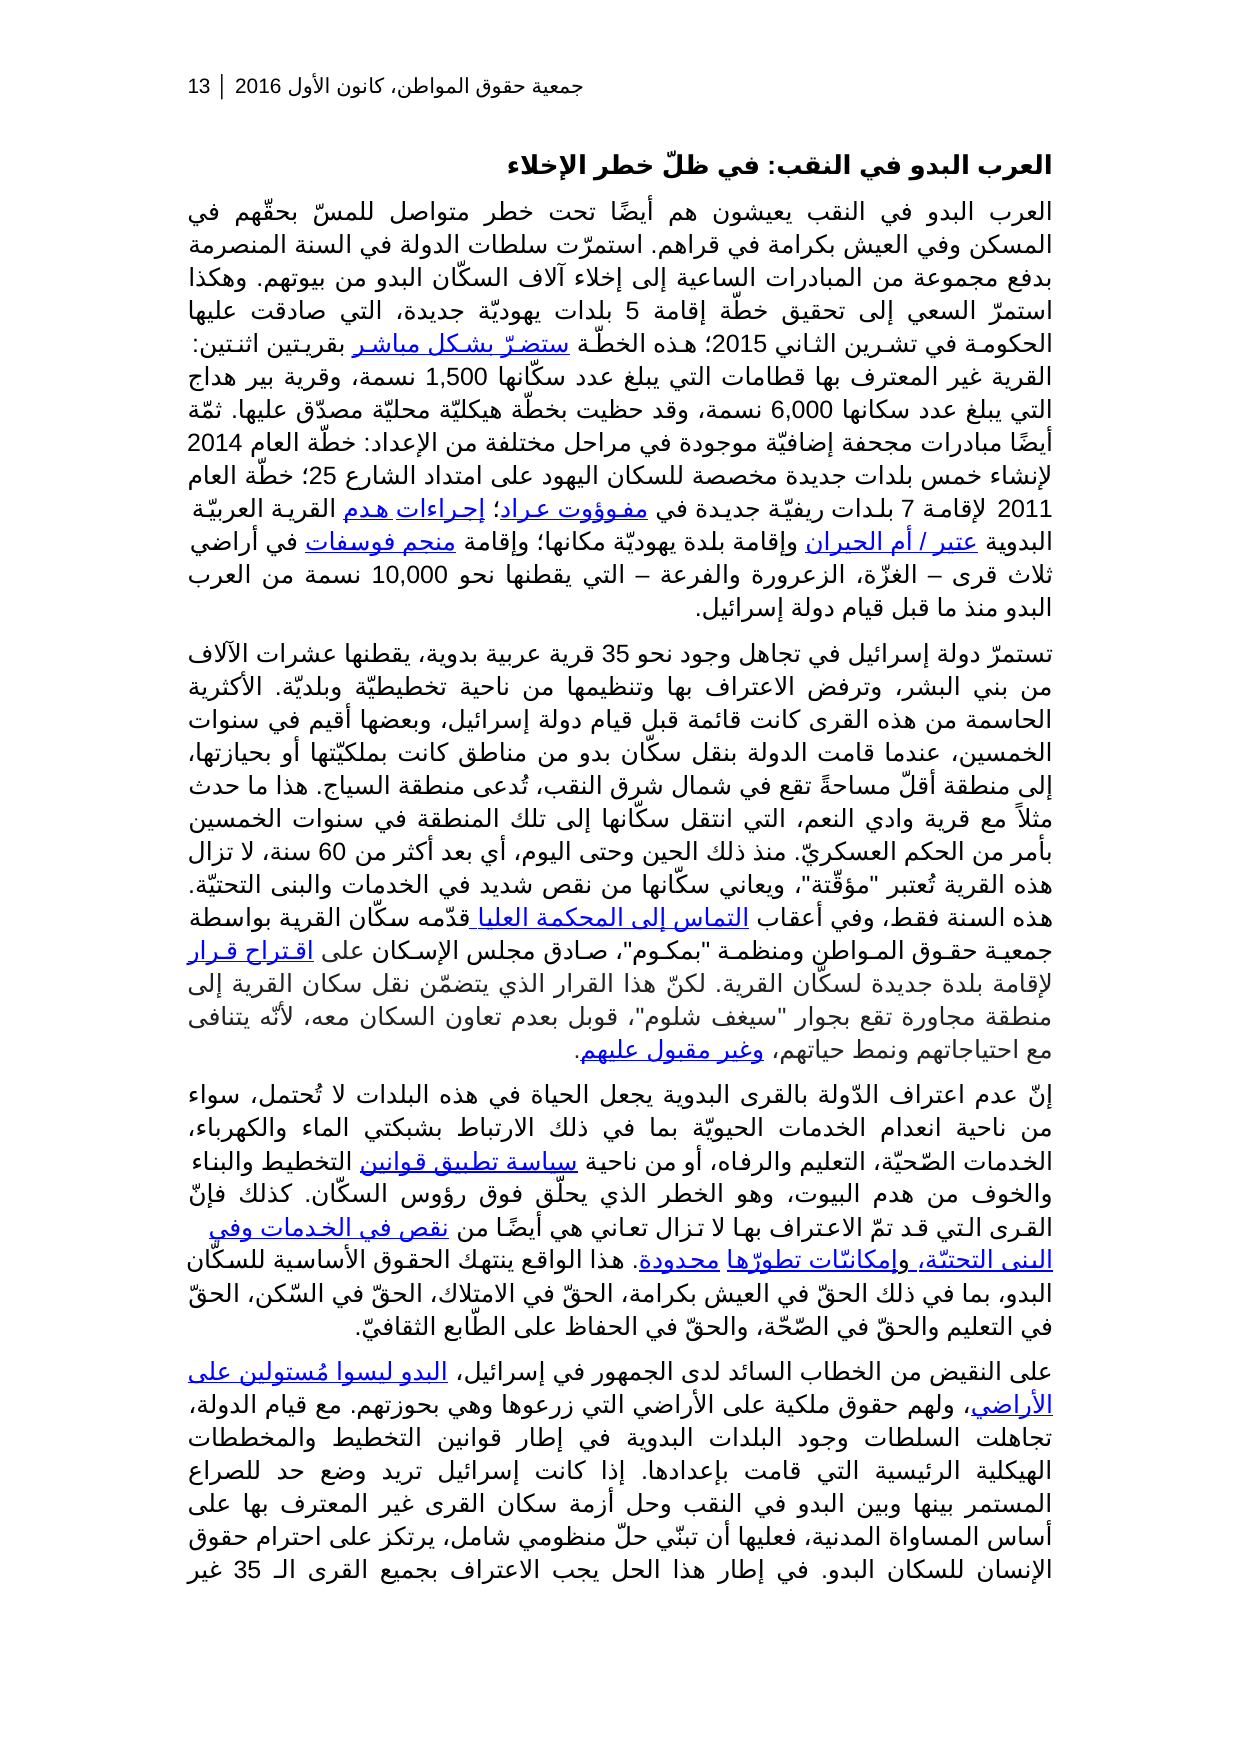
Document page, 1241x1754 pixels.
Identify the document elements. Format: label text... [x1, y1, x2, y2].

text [187, 1357, 1053, 1584]
subtitle العرب البدو في النقب: في ظلّ خطر الإخلاء [187, 150, 1053, 180]
text العرب البدو في النقب يعيشون هم أيضًا تحت خطر متواصل للمسّ بحقّهم في المسكن وفي العيش بكرامة في قراهم. استمرّت سلطات الدولة في السنة المنصرمة بدفع مجموعة من المبادرات الساعية إلى إخلاء آلاف السكّان البدو من بيوتهم. وهكذا استمرّ السعي إلى تحقيق خطّة إقامة 5 بلدات يهوديّة جديدة، التي صادقت عليها الحكومة في تشرين الثاني 2015؛ هذه الخطّة ستضرّ بشكل مباشر بقريتين اثنتين: القرية غير المعترف بها قطامات التي يبلغ عدد سكّانها 1,500 نسمة، وقرية بير هداج التي يبلغ عدد سكانها 6,000 نسمة، وقد حظيت بخطّة هيكليّة محليّة مصدّق عليها. ثمّة أيضًا مبادرات مجحفة إضافيّة موجودة في مراحل مختلفة من الإعداد: خطّة العام 2014 لإنشاء خمس بلدات جديدة مخصصة للسكان اليهود على امتداد الشارع 25؛ خطّة العام 2011 لإقامة 7 بلدات ريفيّة جديدة في مفوؤوت عراد؛ إجراءات هدم القرية العربيّة البدوية عتير / أم الحيران وإقامة بلدة يهوديّة مكانها؛ وإقامة منجم فوسفات في أراضي ثلاث قرى – الغزّة، الزعرورة والفرعة – التي يقطنها نحو 10,000 نسمة من العرب البدو منذ ما قبل قيام دولة إسرائيل. [187, 197, 1053, 622]
text تستمرّ دولة إسرائيل في تجاهل وجود نحو 35 قرية عربية بدوية، يقطنها عشرات الآلاف من بني البشر، وترفض الاعتراف بها وتنظيمها من ناحية تخطيطيّة وبلديّة. الأكثرية الحاسمة من هذه القرى كانت قائمة قبل قيام دولة إسرائيل، وبعضها أقيم في سنوات الخمسين، عندما قامت الدولة بنقل سكّان بدو من مناطق كانت بملكيّتها أو بحيازتها، إلى منطقة أقلّ مساحةً تقع في شمال شرق النقب، تُدعى منطقة السياج. هذا ما حدث مثلاً مع قرية وادي النعم، التي انتقل سكّانها إلى تلك المنطقة في سنوات الخمسين بأمر من الحكم العسكريّ. منذ ذلك الحين وحتى اليوم، أي بعد أكثر من 60 سنة، لا تزال هذه القرية تُعتبر "مؤقّتة"، ويعاني سكّانها من نقص شديد في الخدمات والبنى التحتيّة. هذه السنة فقط، وفي أعقاب التماس إلى المحكمة العليا قدّمه سكّان القرية بواسطة جمعية حقوق المواطن ومنظمة "بمكوم"، صادق مجلس الإسكان على اقتراح قرار لإقامة بلدة جديدة لسكّان القرية. لكنّ هذا القرار الذي يتضمّن نقل سكان القرية إلى منطقة مجاورة تقع بجوار "سيغف شلوم"، قوبل بعدم تعاون السكان معه، لأنّه يتنافى مع احتياجاتهم ونمط حياتهم، وغير مقبول عليهم. [187, 639, 1053, 969]
text إنّ عدم اعتراف الدّولة بالقرى البدوية يجعل الحياة في هذه البلدات لا تُحتمل، سواء من ناحية انعدام الخدمات الحيويّة بما في ذلك الارتباط بشبكتي الماء والكهرباء، الخدمات الصّحيّة، التعليم والرفاه، أو من ناحية سياسة تطبيق قوانين التخطيط والبناء والخوف من هدم البيوت، وهو الخطر الذي يحلّق فوق رؤوس السكّان. كذلك فإنّ القرى التي قد تمّ الاعتراف بها لا تزال تعاني هي أيضًا من نقص في الخدمات وفي البنى التحتيّة، وإمكانيّات تطورّها محدودة. هذا الواقع ينتهك الحقوق الأساسية للسكّان البدو، بما في ذلك الحقّ في العيش بكرامة، الحقّ في الامتلاك، الحقّ في السّكن، الحقّ في التعليم والحقّ في الصّحّة، والحقّ في الحفاظ على الطّابع الثقافيّ. [187, 1080, 1053, 1340]
